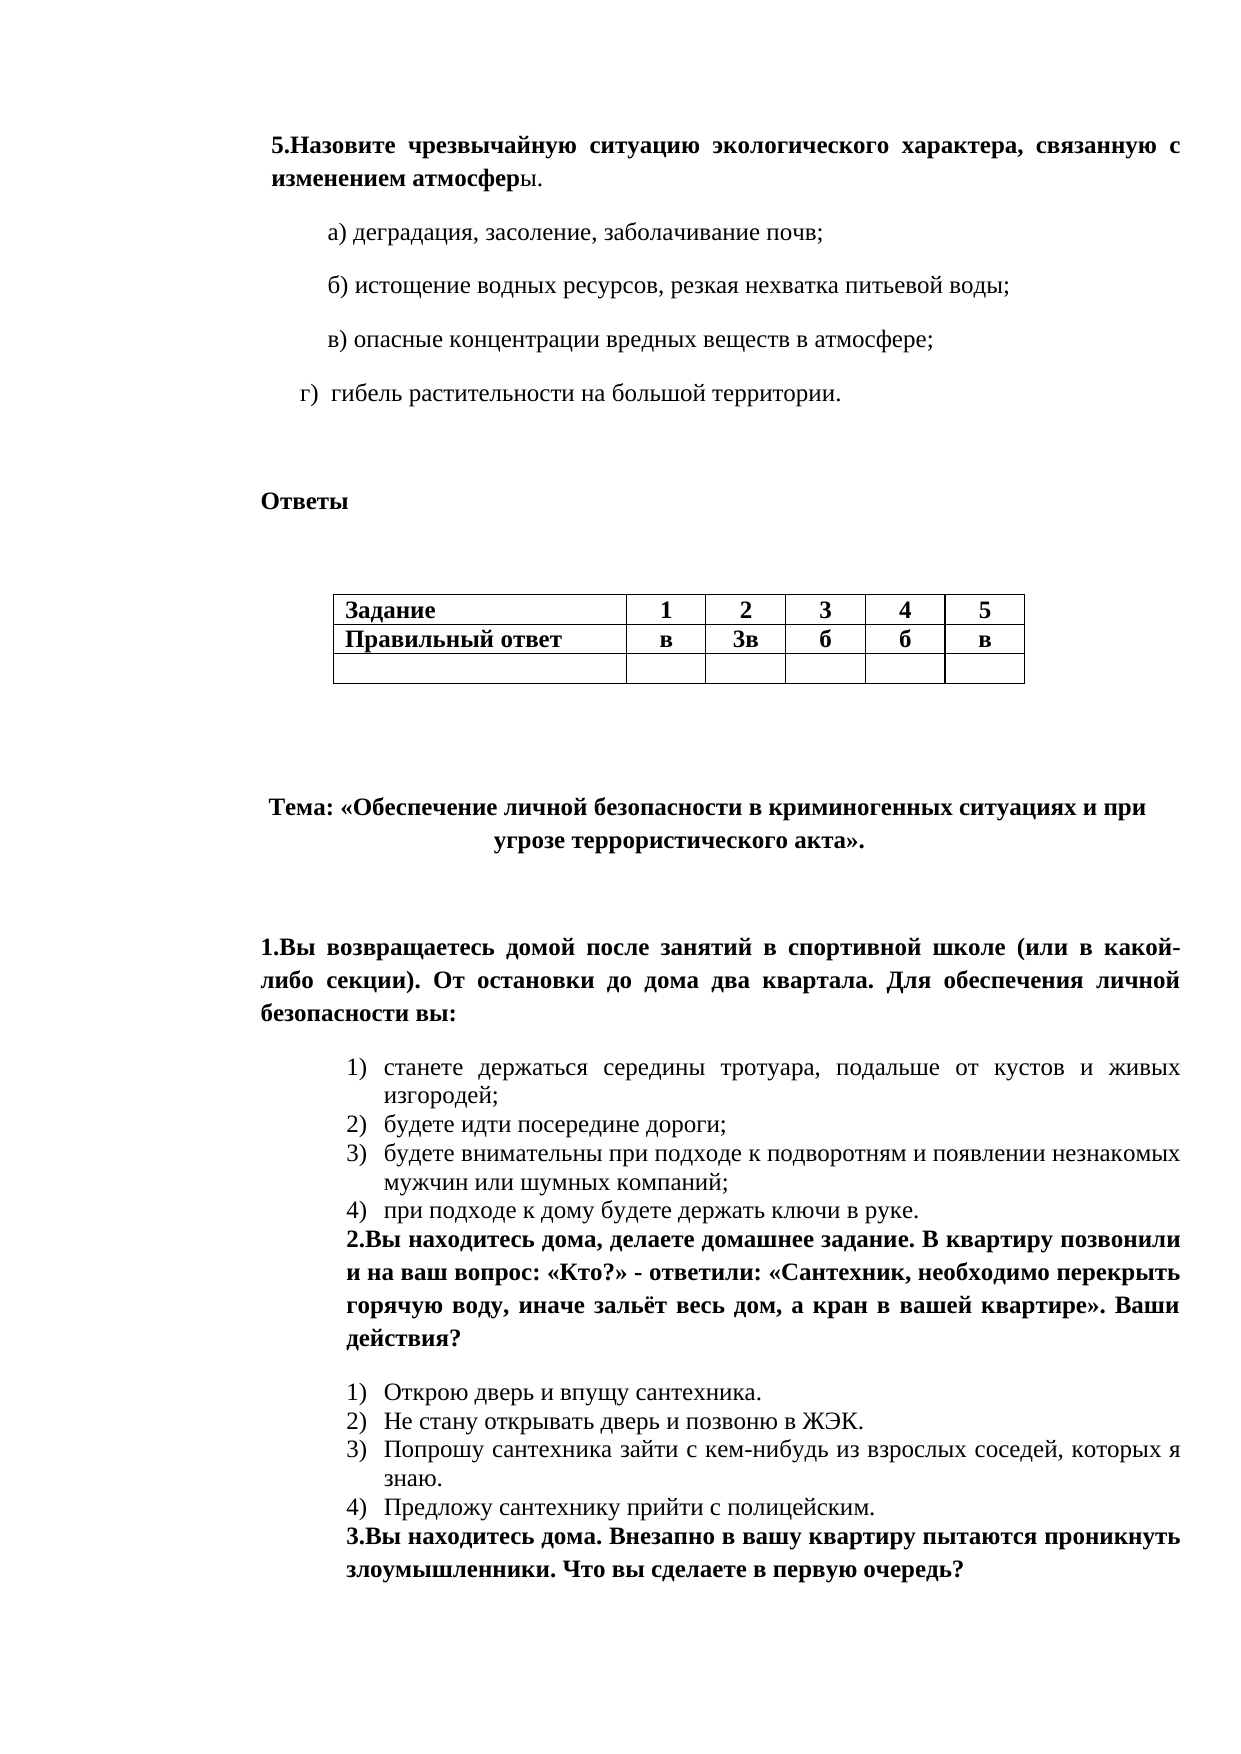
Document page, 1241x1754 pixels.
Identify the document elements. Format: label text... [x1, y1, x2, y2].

table_header 2 [706, 595, 785, 623]
text Тема: «Обеспечение личной безопасности в криминогенных ситуациях и при угрозе террористического акта». [177, 792, 1181, 854]
table_cell 3в [706, 625, 785, 653]
list будете идти посередине дороги; [346, 1109, 1181, 1138]
table_cell [866, 654, 944, 683]
table_cell [946, 654, 1024, 683]
table_cell [334, 654, 626, 683]
table_cell в [946, 625, 1024, 653]
list станете держаться середины тротуара, подальше от кустов и живых изгородей; [346, 1052, 1181, 1109]
list Попрошу сантехника зайти с кем-нибудь из взрослых соседей, которых я знаю. [346, 1434, 1181, 1492]
table_header 1 [627, 595, 705, 623]
list Открою дверь и впущу сантехника. [346, 1377, 1181, 1406]
text 3.Вы находитесь дома. Внезапно в вашу квартиру пытаются проникнуть злоумышленники. Что вы сделаете в первую очередь? [346, 1521, 1181, 1583]
list при подходе к дому будете держать ключи в руке. [346, 1195, 1181, 1224]
text 5.Назовите чрезвычайную ситуацию экологического характера, связанную с изменением атмосферы. [271, 130, 1181, 192]
table_cell [706, 654, 785, 683]
table_header Задание [334, 595, 626, 623]
list Не стану открывать дверь и позвоню в ЖЭК. [346, 1406, 1181, 1434]
list Предложу сантехнику прийти с полицейским. [346, 1492, 1181, 1521]
text г) гибель растительности на большой территории. [300, 378, 1181, 407]
list будете внимательны при подходе к подворотням и появлении незнакомых мужчин или шумных компаний; [346, 1138, 1181, 1195]
table_header 3 [786, 595, 865, 623]
text в) опасные концентрации вредных веществ в атмосфере; [327, 324, 1181, 353]
text 1.Вы возвращаетесь домой после занятий в спортивной школе (или в какой-либо секции). От остановки до дома два квартала. Для обеспечения личной безопасности вы: [260, 932, 1181, 1027]
text Ответы [177, 486, 1181, 515]
text а) деградация, засоление, заболачивание почв; [327, 217, 1181, 246]
table_header 5 [946, 595, 1024, 623]
table_cell Правильный ответ [334, 625, 626, 653]
table_cell [786, 654, 865, 683]
text 2.Вы находитесь дома, делаете домашнее задание. В квартиру позвонили и на ваш вопрос: «Кто?» - ответили: «Сантехник, необходимо перекрыть горячую воду, иначе зальёт весь дом, а кран в вашей квартире». Ваши действия? [346, 1224, 1181, 1352]
table_cell б [786, 625, 865, 653]
table_cell [627, 654, 705, 683]
table_cell б [866, 625, 944, 653]
table_header 4 [866, 595, 944, 623]
table_cell в [627, 625, 705, 653]
text б) истощение водных ресурсов, резкая нехватка питьевой воды; [327, 271, 1181, 299]
